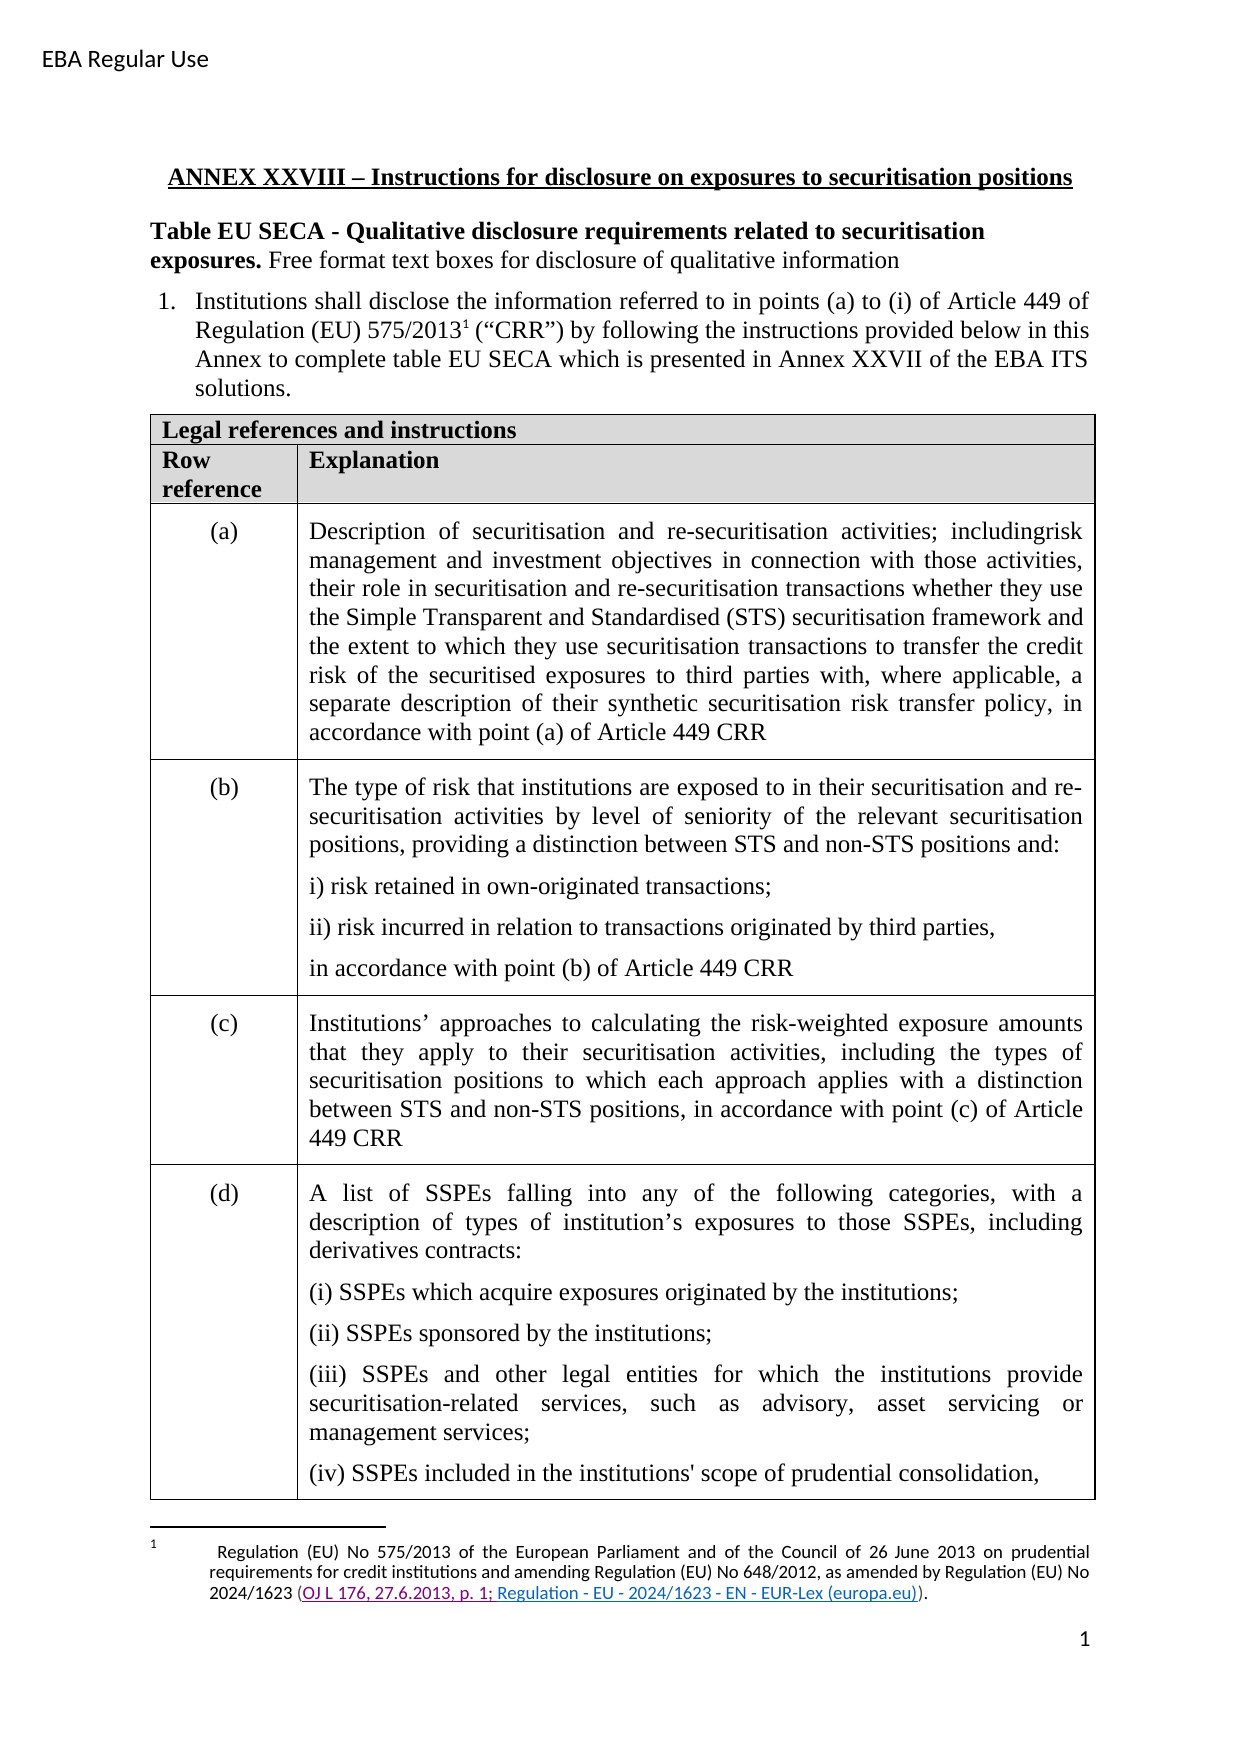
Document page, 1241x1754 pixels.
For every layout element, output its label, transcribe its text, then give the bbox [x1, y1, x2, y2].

table_header Legal references and instructions [151, 415, 1094, 444]
text ANNEX XXVIII – Instructions for disclosure on exposures to securitisation positions [150, 162, 1090, 191]
list Institutions shall disclose the information referred to in points (a) to (i) of Article 449 of Regulation (EU) 575/2013 (“CRR”) by following the instructions provided below in this Annex to complete table EU SECA which is presented in Annex XXVII of the EBA ITS solutions. [157, 286, 1090, 402]
table_cell Row reference [151, 445, 297, 502]
table_cell (c) [151, 996, 297, 1164]
table_cell Institutions’ approaches to calculating the risk-weighted exposure amounts that they apply to their securitisation activities, including the types of securitisation positions to which each approach applies with a distinction between STS and non-STS positions, in accordance with point (c) of Article 449 CRR [298, 996, 1094, 1164]
table_cell (a) [151, 504, 297, 758]
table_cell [298, 1165, 1094, 1499]
table_cell Explanation [298, 445, 1094, 502]
table_cell (b) [151, 760, 297, 994]
table_cell Description of securitisation and re-securitisation activities; includingrisk management and investment objectives in connection with those activities, their role in securitisation and re-securitisation transactions whether they use the Simple Transparent and Standardised (STS) securitisation framework and the extent to which they use securitisation transactions to transfer the credit risk of the securitised exposures to third parties with, where applicable, a separate description of their synthetic securitisation risk transfer policy, in accordance with point (a) of Article 449 CRR [298, 504, 1094, 758]
table_cell (d) [151, 1165, 297, 1499]
text Table EU SECA - Qualitative disclosure requirements related to securitisation exposures. Free format text boxes for disclosure of qualitative information [150, 216, 1090, 274]
table_cell The type of risk that institutions are exposed to in their securitisation and re-securitisation activities by level of seniority of the relevant securitisation positions, providing a distinction between STS and non-STS positions and: i) risk retained in own-originated transactions; ii) risk incurred in relation to transactions originated by third parties, in accordance with point (b) of Article 449 CRR [298, 760, 1094, 994]
